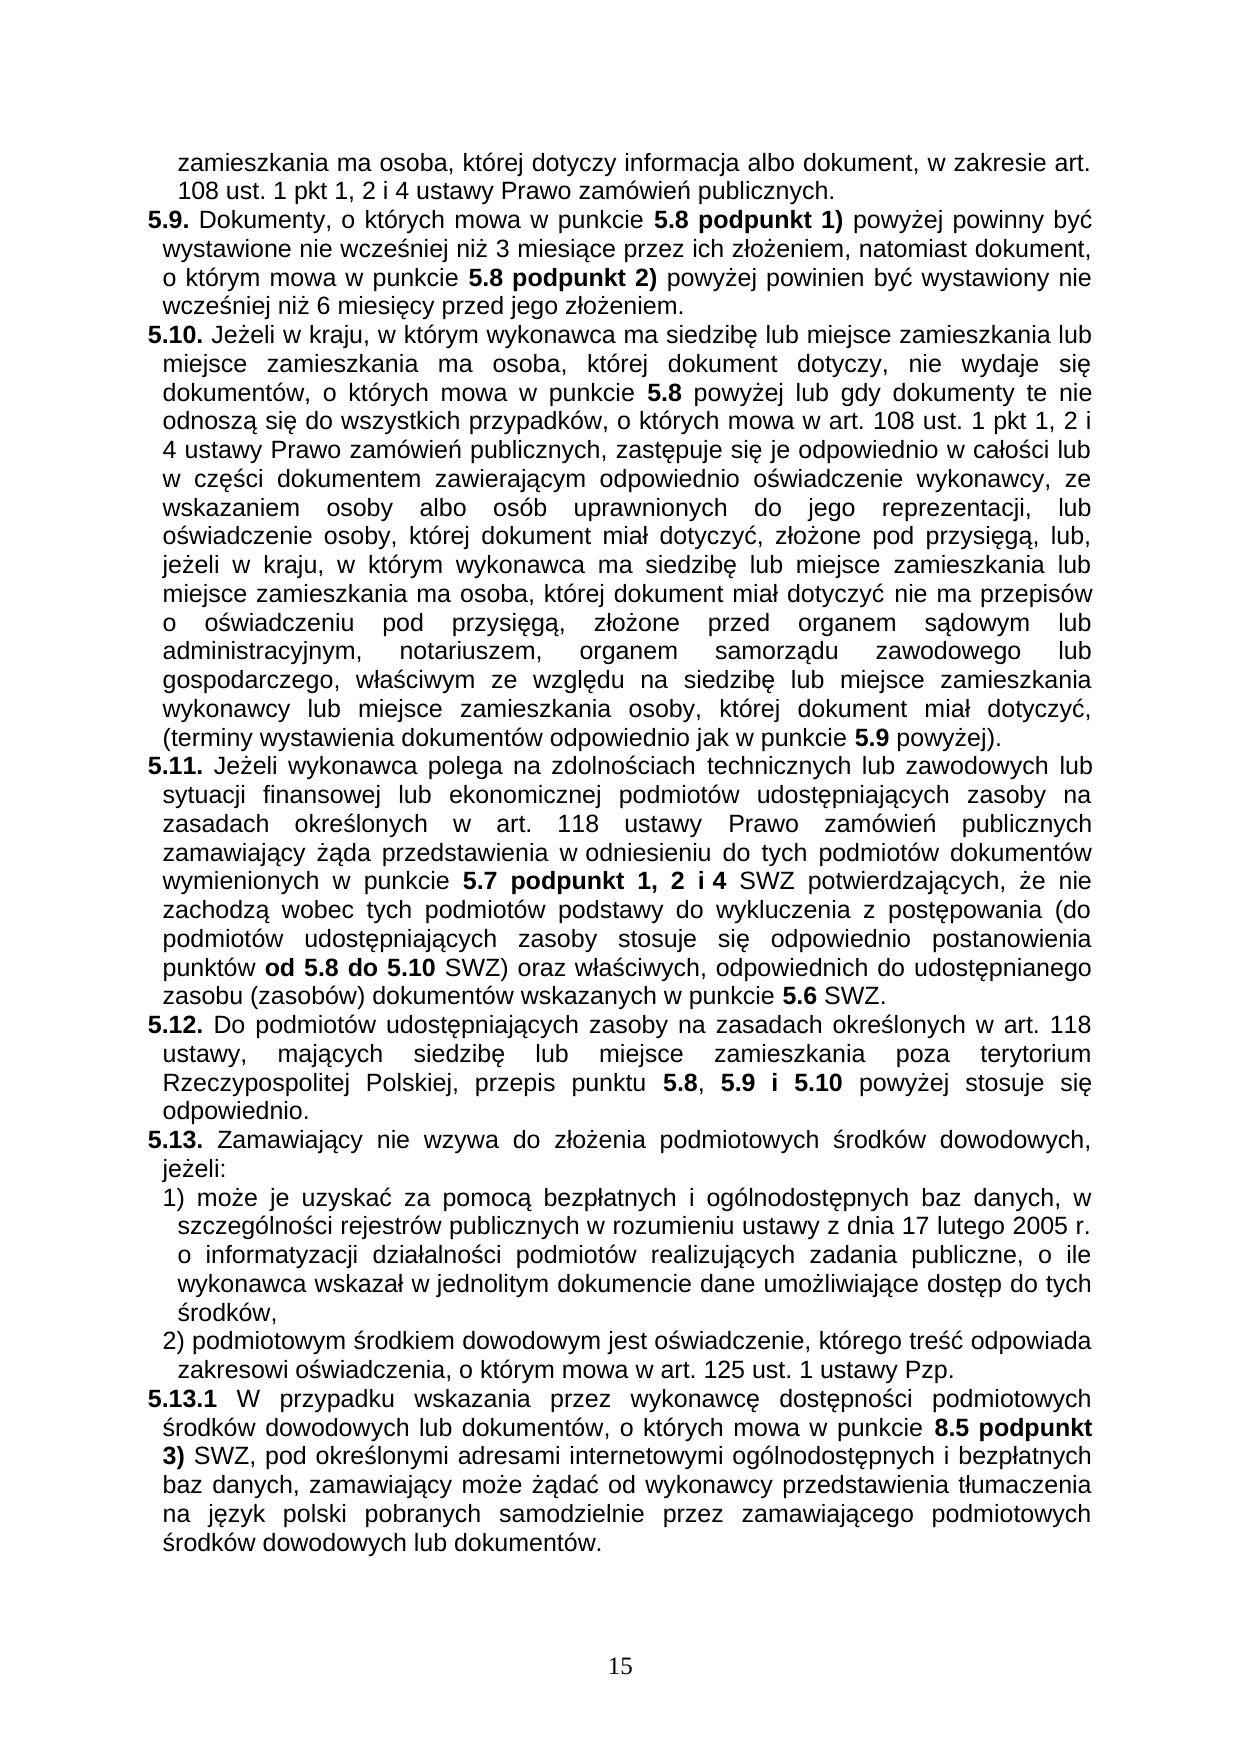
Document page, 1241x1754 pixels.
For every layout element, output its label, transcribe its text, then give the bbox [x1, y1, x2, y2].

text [162, 148, 1093, 205]
text 2) podmiotowym środkiem dowodowym jest oświadczenie, którego treść odpowiada zakresowi oświadczenia, o którym mowa w art. 125 ust. 1 ustawy Pzp. [162, 1326, 1093, 1384]
text 5.10. Jeżeli w kraju, w którym wykonawca ma siedzibę lub miejsce zamieszkania lub miejsce zamieszkania ma osoba, której dokument dotyczy, nie wydaje się dokumentów, o których mowa w punkcie 5.8 powyżej lub gdy dokumenty te nie odnoszą się do wszystkich przypadków, o których mowa w art. 108 ust. 1 pkt 1, 2 i 4 ustawy Prawo zamówień publicznych, zastępuje się je odpowiednio w całości lub w części dokumentem zawierającym odpowiednio oświadczenie wykonawcy, ze wskazaniem osoby albo osób uprawnionych do jego reprezentacji, lub oświadczenie osoby, której dokument miał dotyczyć, złożone pod przysięgą, lub, jeżeli w kraju, w którym wykonawca ma siedzibę lub miejsce zamieszkania lub miejsce zamieszkania ma osoba, której dokument miał dotyczyć nie ma przepisów o oświadczeniu pod przysięgą, złożone przed organem sądowym lub administracyjnym, notariuszem, organem samorządu zawodowego lub gospodarczego, właściwym ze względu na siedzibę lub miejsce zamieszkania wykonawcy lub miejsce zamieszkania osoby, której dokument miał dotyczyć, (terminy wystawienia dokumentów odpowiednio jak w punkcie 5.9 powyżej). [148, 320, 1093, 751]
text 5.11. Jeżeli wykonawca polega na zdolnościach technicznych lub zawodowych lub sytuacji finansowej lub ekonomicznej podmiotów udostępniających zasoby na zasadach określonych w art. 118 ustawy Prawo zamówień publicznych zamawiający żąda przedstawienia w odniesieniu do tych podmiotów dokumentów wymienionych w punkcie 5.7 podpunkt 1, 2 i 4 SWZ potwierdzających, że nie zachodzą wobec tych podmiotów podstawy do wykluczenia z postępowania (do podmiotów udostępniających zasoby stosuje się odpowiednio postanowienia punktów od 5.8 do 5.10 SWZ) oraz właściwych, odpowiednich do udostępnianego zasobu (zasobów) dokumentów wskazanych w punkcie 5.6 SWZ. [148, 751, 1093, 1010]
text 5.12. Do podmiotów udostępniających zasoby na zasadach określonych w art. 118 ustawy, mających siedzibę lub miejsce zamieszkania poza terytorium Rzeczypospolitej Polskiej, przepis punktu 5.8, 5.9 i 5.10 powyżej stosuje się odpowiednio. [148, 1010, 1093, 1125]
text 1) może je uzyskać za pomocą bezpłatnych i ogólnodostępnych baz danych, w szczególności rejestrów publicznych w rozumieniu ustawy z dnia 17 lutego 2005 r. o informatyzacji działalności podmiotów realizujących zadania publiczne, o ile wykonawca wskazał w jednolitym dokumencie dane umożliwiające dostęp do tych środków, [162, 1183, 1093, 1326]
text 5.13. Zamawiający nie wzywa do złożenia podmiotowych środków dowodowych, jeżeli: [148, 1125, 1093, 1183]
text 5.13.1 W przypadku wskazania przez wykonawcę dostępności podmiotowych środków dowodowych lub dokumentów, o których mowa w punkcie 8.5 podpunkt 3) SWZ, pod określonymi adresami internetowymi ogólnodostępnych i bezpłatnych baz danych, zamawiający może żądać od wykonawcy przedstawienia tłumaczenia na język polski pobranych samodzielnie przez zamawiającego podmiotowych środków dowodowych lub dokumentów. [148, 1384, 1093, 1556]
text 5.9. Dokumenty, o których mowa w punkcie 5.8 podpunkt 1) powyżej powinny być wystawione nie wcześniej niż 3 miesiące przez ich złożeniem, natomiast dokument, o którym mowa w punkcie 5.8 podpunkt 2) powyżej powinien być wystawiony nie wcześniej niż 6 miesięcy przed jego złożeniem. [148, 205, 1093, 320]
